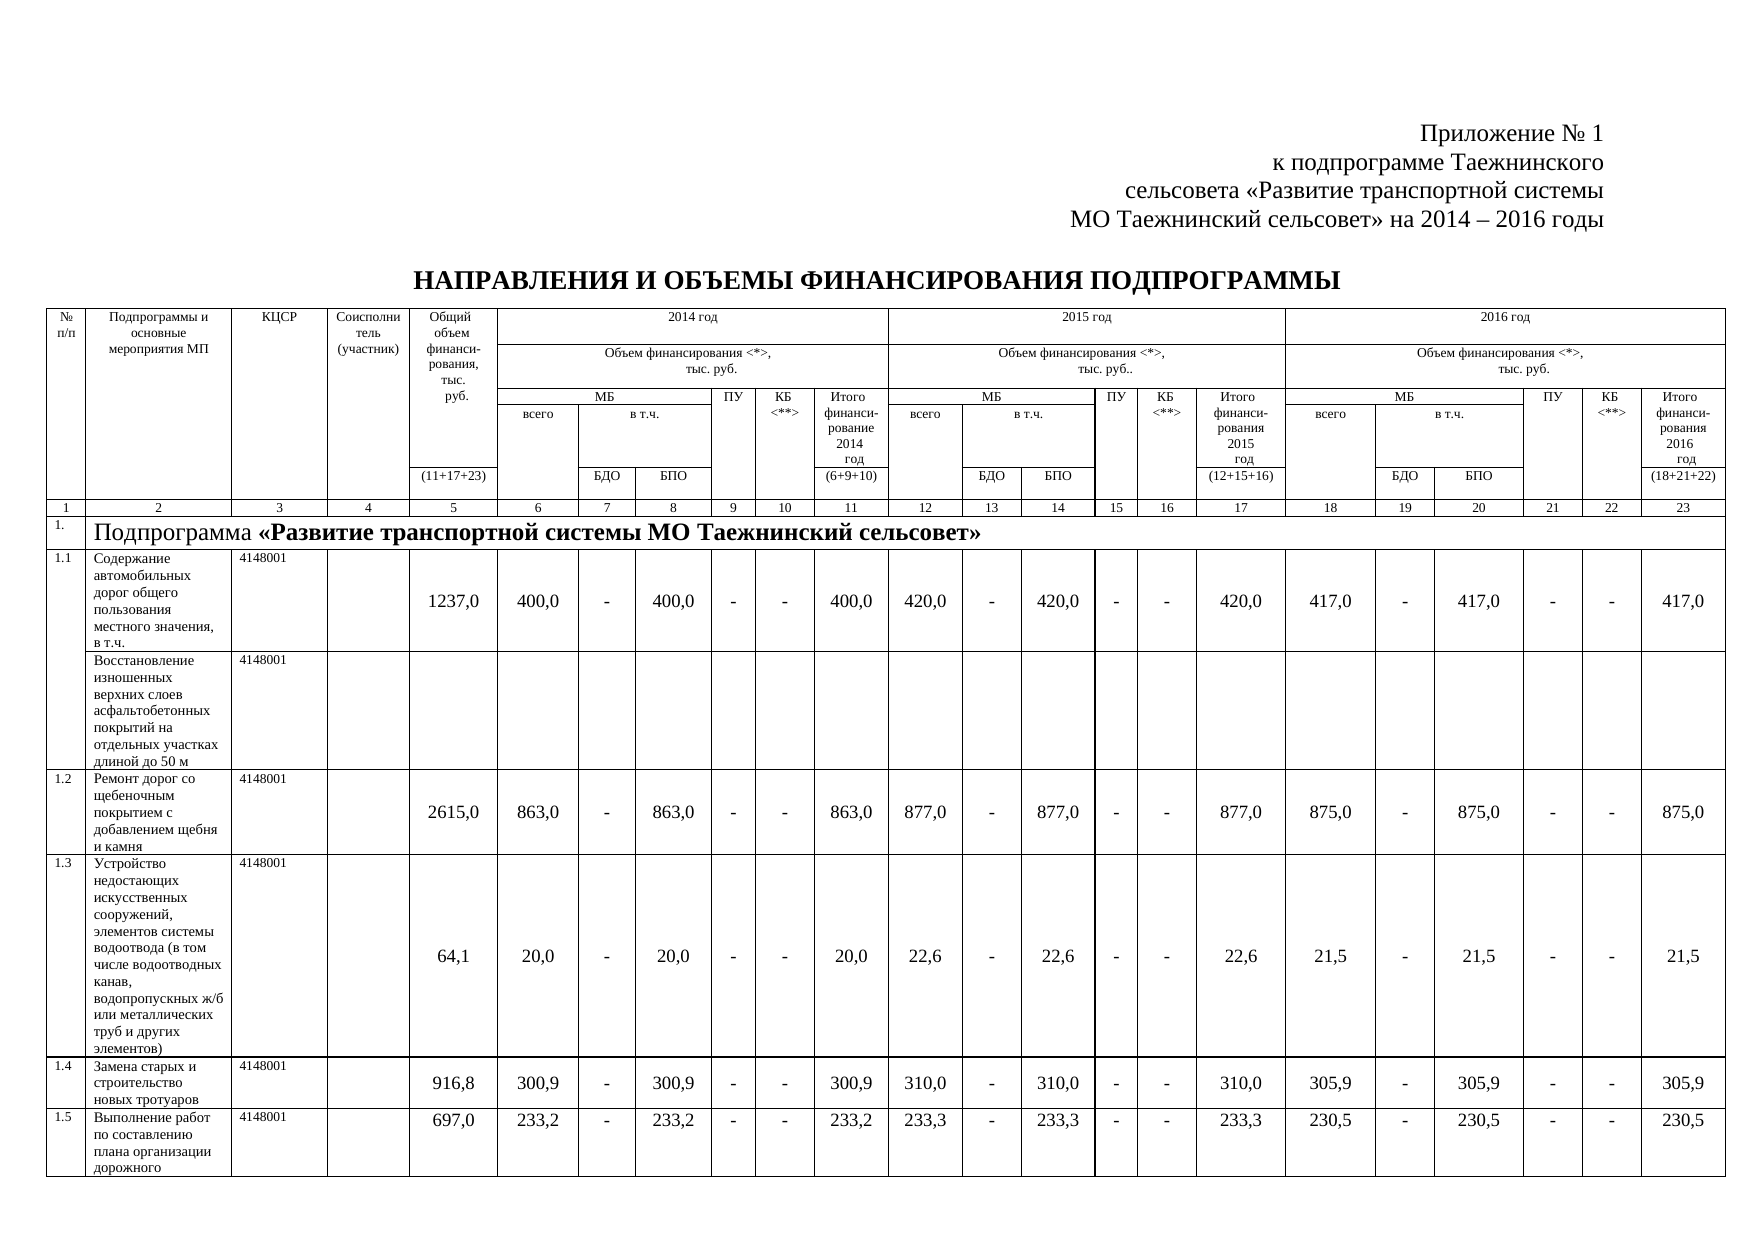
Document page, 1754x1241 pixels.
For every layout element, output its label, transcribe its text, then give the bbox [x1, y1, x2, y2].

table_cell 12 [889, 500, 962, 516]
table_header 2016 год [1286, 309, 1725, 344]
table_cell ПУ [712, 389, 755, 499]
table_cell 310,0 [1022, 1058, 1094, 1108]
table_cell - [963, 770, 1021, 854]
table_cell 19 [1376, 500, 1434, 516]
table_cell БДО [963, 468, 1021, 499]
table_cell 8 [636, 500, 711, 516]
table_cell 875,0 [1642, 770, 1725, 854]
table_cell 7 [579, 500, 635, 516]
table_cell - [756, 1109, 814, 1176]
table_cell - [712, 1058, 755, 1108]
table_cell - [1376, 855, 1434, 1056]
table_cell Ремонт дорог со щебеночным покрытием с добавлением щебня и камня [86, 770, 231, 854]
table_cell 875,0 [1286, 770, 1375, 854]
table_cell 1 [47, 500, 85, 516]
table_cell 417,0 [1642, 550, 1725, 651]
table_cell 417,0 [1435, 550, 1523, 651]
table_cell МБ [498, 389, 711, 404]
table_cell 4 [328, 500, 409, 516]
table_cell - [1583, 1109, 1641, 1176]
table_cell 1.4 [47, 1058, 85, 1108]
table_cell 10 [756, 500, 814, 516]
table_cell - [1376, 1109, 1434, 1176]
table_cell 230,5 [1435, 1109, 1523, 1176]
table_cell [328, 855, 409, 1056]
table_cell (6+9+10) [815, 468, 888, 499]
table_cell 1.1 [47, 550, 85, 769]
table_cell Содержание автомобильных дорог общего пользования местного значения, в т.ч. [86, 550, 231, 651]
table_cell Устройство недостающих искусственных сооружений, элементов системы водоотвода (в том числе водоотводных канав, водопропускных ж/б или металлических труб и других элементов) [86, 855, 231, 1056]
table_cell [636, 652, 711, 769]
table_header КЦСР [232, 309, 327, 499]
table_cell МБ [889, 389, 1094, 404]
table_cell [579, 652, 635, 769]
table_cell - [579, 770, 635, 854]
table_cell КБ <**> [1138, 389, 1196, 499]
table_cell 877,0 [1197, 770, 1285, 854]
table_cell 20,0 [815, 855, 888, 1056]
table_cell Итого финанси- рования 2015 год [1197, 389, 1285, 467]
table_cell (18+21+22) [1642, 468, 1725, 499]
text Приложение № 1 [784, 118, 1604, 147]
table_cell - [1524, 770, 1582, 854]
table_cell 877,0 [889, 770, 962, 854]
table_cell Итого финанси- рования 2016 год [1642, 389, 1725, 467]
table_cell ПУ [1524, 389, 1582, 499]
table_cell - [1138, 855, 1196, 1056]
table_cell Объем финансирования <*>, тыс. руб.. [889, 345, 1285, 388]
table_cell - [1096, 1058, 1137, 1108]
table_cell 875,0 [1435, 770, 1523, 854]
table_cell 4148001 [232, 550, 327, 651]
table_cell [328, 1058, 409, 1108]
table_cell 6 [498, 500, 578, 516]
table_cell 1237,0 [410, 550, 497, 651]
table_cell - [963, 550, 1021, 651]
table_cell 230,5 [1642, 1109, 1725, 1176]
table_cell 300,9 [815, 1058, 888, 1108]
table_cell - [712, 550, 755, 651]
table_cell - [712, 855, 755, 1056]
table_cell 417,0 [1286, 550, 1375, 651]
table_cell КБ <**> [756, 389, 814, 499]
table_cell 233,2 [498, 1109, 578, 1176]
table_cell 15 [1096, 500, 1137, 516]
table_cell [1376, 652, 1434, 769]
table_cell - [1583, 855, 1641, 1056]
table_cell 400,0 [815, 550, 888, 651]
table_cell [1435, 652, 1523, 769]
table_cell 22,6 [1197, 855, 1285, 1056]
table_cell - [1583, 770, 1641, 854]
table_cell 233,3 [1022, 1109, 1094, 1176]
table_cell - [579, 550, 635, 651]
table_cell - [756, 550, 814, 651]
table_cell КБ <**> [1583, 389, 1641, 499]
table_header 2014 год [498, 309, 888, 344]
table_cell [1138, 652, 1196, 769]
table_cell - [1096, 550, 1137, 651]
table_cell БПО [1435, 468, 1523, 499]
table_cell - [1524, 855, 1582, 1056]
table_cell 310,0 [889, 1058, 962, 1108]
table_cell [1022, 652, 1094, 769]
table_cell 305,9 [1435, 1058, 1523, 1108]
table_cell 9 [712, 500, 755, 516]
table_cell - [1138, 1058, 1196, 1108]
table_cell - [1524, 1109, 1582, 1176]
table_cell - [963, 1109, 1021, 1176]
table_cell 64,1 [410, 855, 497, 1056]
table_cell - [1096, 1109, 1137, 1176]
table_cell [1524, 652, 1582, 769]
table_cell 233,3 [1197, 1109, 1285, 1176]
table_cell 22,6 [889, 855, 962, 1056]
table_cell 13 [963, 500, 1021, 516]
table_cell - [712, 1109, 755, 1176]
table_cell 863,0 [815, 770, 888, 854]
table_cell - [1138, 1109, 1196, 1176]
table_cell Подпрограмма «Развитие транспортной системы МО Таежнинский сельсовет» [86, 517, 1725, 549]
table_header № п/п [47, 309, 85, 499]
table_cell 300,9 [498, 1058, 578, 1108]
table_cell 877,0 [1022, 770, 1094, 854]
table_cell - [1138, 770, 1196, 854]
table_cell 300,9 [636, 1058, 711, 1108]
table_cell 1.5 [47, 1109, 85, 1176]
table_cell 400,0 [498, 550, 578, 651]
table_cell - [756, 1058, 814, 1108]
table_cell 420,0 [889, 550, 962, 651]
table_cell 18 [1286, 500, 1375, 516]
table_cell [712, 652, 755, 769]
table_cell Итого финанси- рование 2014 год [815, 389, 888, 467]
table_header Подпрограммы и основные мероприятия МП [86, 309, 231, 499]
table_cell - [1376, 1058, 1434, 1108]
table_cell [1197, 652, 1285, 769]
table_cell - [963, 855, 1021, 1056]
table_cell 400,0 [636, 550, 711, 651]
table_cell 697,0 [410, 1109, 497, 1176]
table_cell 20,0 [636, 855, 711, 1056]
table_cell [410, 652, 497, 769]
table_cell - [579, 1058, 635, 1108]
table_cell - [1138, 550, 1196, 651]
table_cell 21,5 [1642, 855, 1725, 1056]
table_cell 3 [232, 500, 327, 516]
table_cell Объем финансирования <*>, тыс. руб. [498, 345, 888, 388]
table_cell [328, 1109, 409, 1176]
table_cell 233,2 [815, 1109, 888, 1176]
table_cell МБ [1286, 389, 1523, 404]
table_cell 21,5 [1286, 855, 1375, 1056]
table_cell 420,0 [1197, 550, 1285, 651]
table_cell 11 [815, 500, 888, 516]
table_cell 5 [410, 500, 497, 516]
table_header 2015 год [889, 309, 1285, 344]
table_cell [815, 652, 888, 769]
table_cell - [712, 770, 755, 854]
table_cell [86, 1109, 231, 1176]
table_cell 863,0 [636, 770, 711, 854]
table_cell [328, 550, 409, 651]
table_cell [963, 652, 1021, 769]
table_cell - [1376, 770, 1434, 854]
table_cell (11+17+23) [410, 468, 497, 499]
table_cell 310,0 [1197, 1058, 1285, 1108]
table_cell БПО [636, 468, 711, 499]
table_cell всего [498, 405, 578, 499]
table_cell (12+15+16) [1197, 468, 1285, 499]
table_cell 2 [86, 500, 231, 516]
table_cell [1096, 652, 1137, 769]
table_cell - [579, 855, 635, 1056]
table_cell в т.ч. [579, 405, 711, 467]
table_cell [889, 652, 962, 769]
table_cell - [756, 855, 814, 1056]
table_cell - [963, 1058, 1021, 1108]
table_cell 1. [47, 517, 85, 549]
table_cell [498, 652, 578, 769]
table_cell в т.ч. [963, 405, 1094, 467]
table_cell 14 [1022, 500, 1094, 516]
table_cell 4148001 [232, 855, 327, 1056]
title МО Таежнинский сельсовет» на 2014 – 2016 годы [859, 204, 1604, 233]
table_cell 233,2 [636, 1109, 711, 1176]
table_cell Восстановление изношенных верхних слоев асфальтобетонных покрытий на отдельных участках длиной до 50 м [86, 652, 231, 769]
table_cell 4148001 [232, 1058, 327, 1108]
table_cell - [1524, 550, 1582, 651]
table_cell 20,0 [498, 855, 578, 1056]
table_cell - [1096, 855, 1137, 1056]
table_header Общий объем финанси- рования, тыс. руб. [410, 309, 497, 467]
table_cell 916,8 [410, 1058, 497, 1108]
table_cell всего [889, 405, 962, 499]
table_cell 1.2 [47, 770, 85, 854]
table_cell 863,0 [498, 770, 578, 854]
table_cell - [579, 1109, 635, 1176]
table_cell ПУ [1096, 389, 1137, 499]
text НАПРАВЛЕНИЯ И ОБЪЕМЫ ФИНАНСИРОВАНИЯ ПОДПРОГРАММЫ [150, 264, 1604, 295]
table_cell - [1583, 550, 1641, 651]
table_cell [1583, 652, 1641, 769]
table_cell в т.ч. [1376, 405, 1523, 467]
table_cell 21,5 [1435, 855, 1523, 1056]
title к подпрограмме Таежнинского [150, 147, 1604, 176]
table_cell 1.3 [47, 855, 85, 1056]
table_cell 233,3 [889, 1109, 962, 1176]
table_cell 22,6 [1022, 855, 1094, 1056]
table_cell БПО [1022, 468, 1094, 499]
table_cell - [756, 770, 814, 854]
table_cell 20 [1435, 500, 1523, 516]
table_cell - [1583, 1058, 1641, 1108]
table_cell 2615,0 [410, 770, 497, 854]
table_cell 420,0 [1022, 550, 1094, 651]
table_cell 23 [1642, 500, 1725, 516]
table_cell [1286, 652, 1375, 769]
table_cell 305,9 [1642, 1058, 1725, 1108]
table_cell [1642, 652, 1725, 769]
table_cell Замена старых и строительство новых тротуаров [86, 1058, 231, 1108]
table_cell - [1376, 550, 1434, 651]
table_cell 305,9 [1286, 1058, 1375, 1108]
table_cell [756, 652, 814, 769]
table_cell 22 [1583, 500, 1641, 516]
table_cell БДО [579, 468, 635, 499]
table_cell Объем финансирования <*>, тыс. руб. [1286, 345, 1725, 388]
table_cell 4148001 [232, 770, 327, 854]
table_cell БДО [1376, 468, 1434, 499]
table_cell 17 [1197, 500, 1285, 516]
table_cell 21 [1524, 500, 1582, 516]
table_cell [328, 770, 409, 854]
table_cell - [1096, 770, 1137, 854]
table_cell - [1524, 1058, 1582, 1108]
title сельсовета «Развитие транспортной системы [150, 176, 1604, 204]
table_cell [328, 652, 409, 769]
table_cell 4148001 [232, 1109, 327, 1176]
table_cell 4148001 [232, 652, 327, 769]
table_header Соисполнитель (участник) [328, 309, 409, 499]
table_cell 16 [1138, 500, 1196, 516]
table_cell всего [1286, 405, 1375, 499]
table_cell 230,5 [1286, 1109, 1375, 1176]
